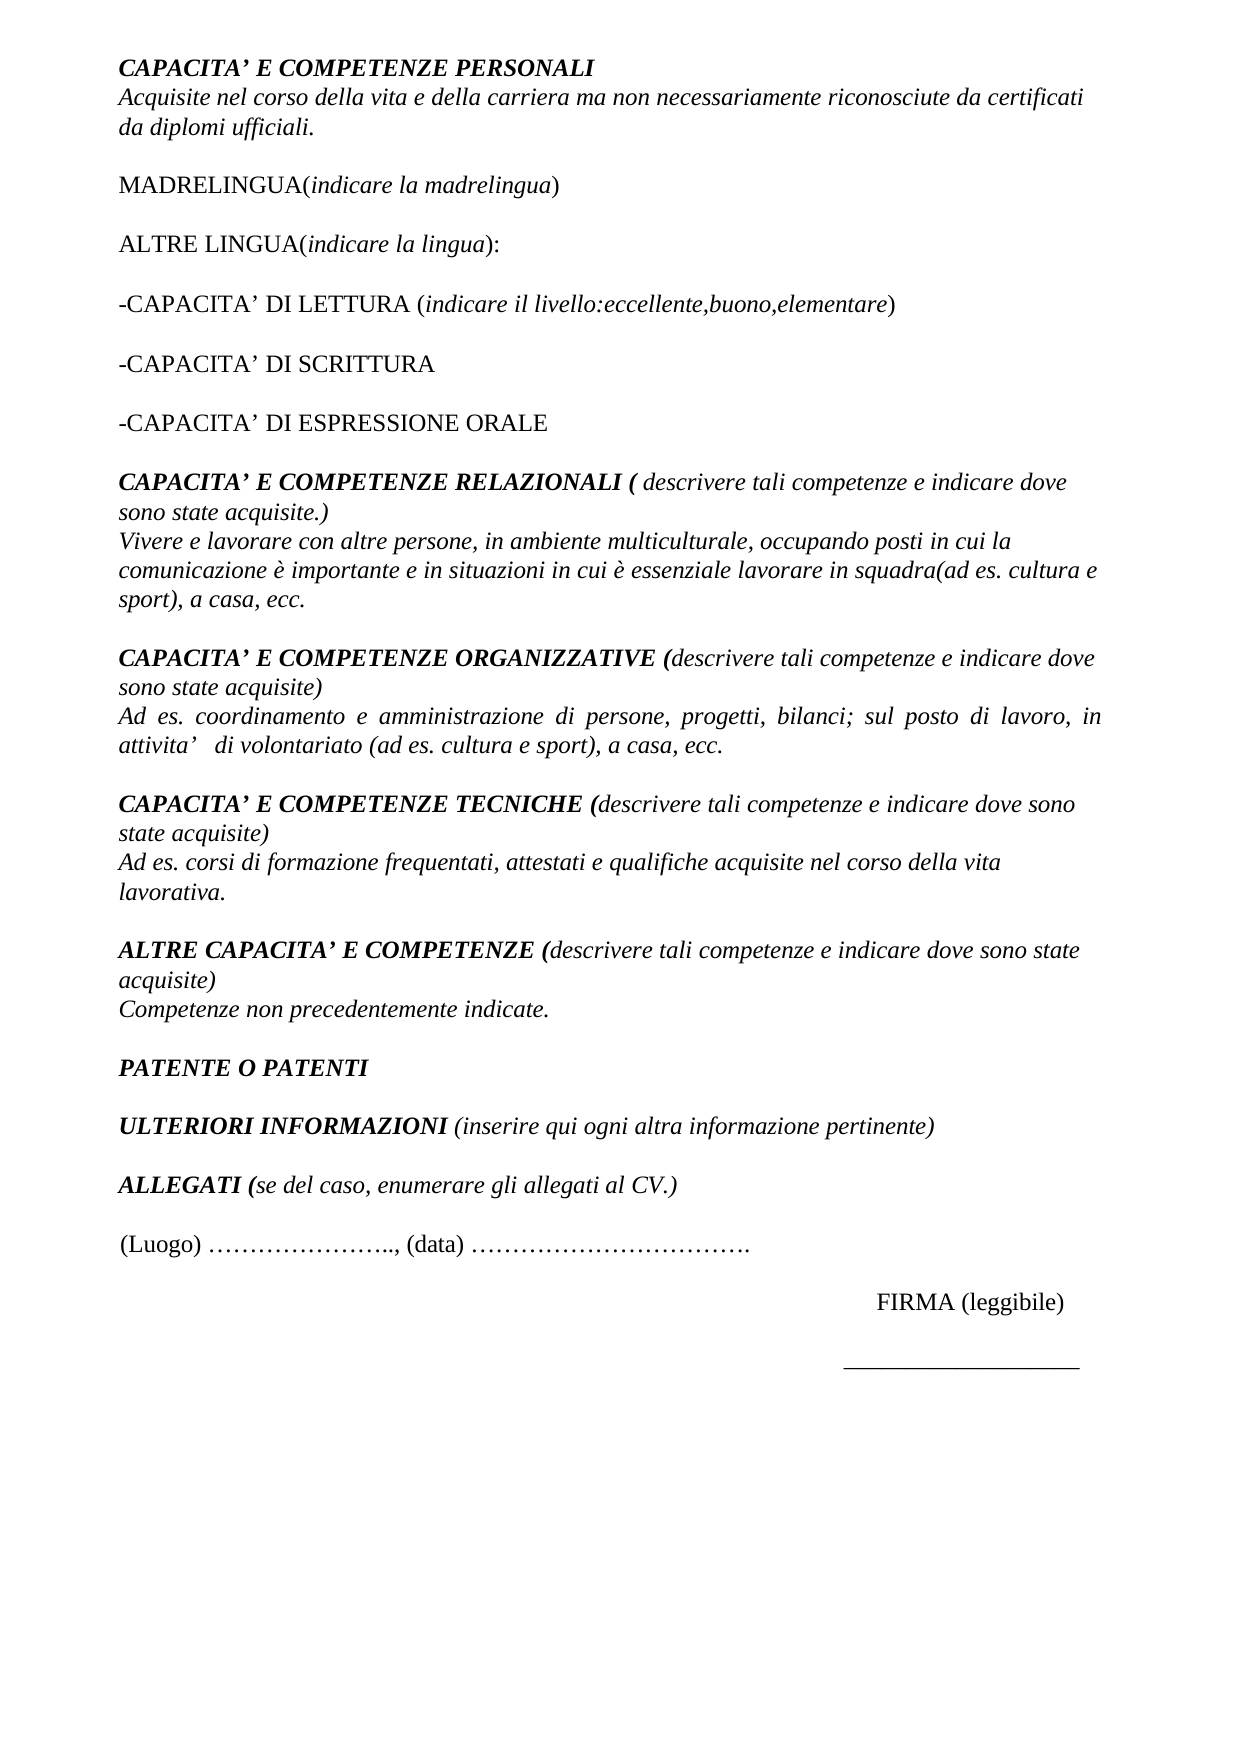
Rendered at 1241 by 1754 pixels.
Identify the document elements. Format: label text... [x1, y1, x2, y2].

text Vivere e lavorare con altre persone, in ambiente multiculturale, occupando posti in cui la comunicazione è importante e in situazioni in cui è essenziale lavorare in squadra(ad es. cultura e sport), a casa, ecc. [118, 526, 1120, 613]
text CAPACITA’ E COMPETENZE RELAZIONALI ( descrivere tali competenze e indicare dove sono state acquisite.) [118, 467, 1102, 525]
text Ad es. coordinamento e amministrazione di persone, progetti, bilanci; sul posto di lavoro, in attivita’ di volontariato (ad es. cultura e sport), a casa, ecc. [118, 701, 1102, 759]
text ALTRE CAPACITA’ E COMPETENZE (descrivere tali competenze e indicare dove sono state acquisite) [118, 936, 1120, 993]
text ___________________ [120, 1343, 1134, 1372]
text Ad es. corsi di formazione frequentati, attestati e qualifiche acquisite nel corso della vita lavorativa. [118, 847, 1102, 905]
text PATENTE O PATENTI [118, 1053, 1134, 1082]
text CAPACITA’ E COMPETENZE PERSONALI [118, 53, 1134, 82]
text CAPACITA’ E COMPETENZE ORGANIZZATIVE (descrivere tali competenze e indicare dove sono state acquisite) [118, 643, 1120, 701]
text Competenze non precedentemente indicate. [118, 994, 1134, 1023]
text Acquisite nel corso della vita e della carriera ma non necessariamente riconosciute da certificati da diplomi ufficiali. [118, 82, 1102, 141]
text -CAPACITA’ DI ESPRESSIONE ORALE [118, 408, 1134, 437]
text ULTERIORI INFORMAZIONI (inserire qui ogni altra informazione pertinente) [118, 1111, 1134, 1140]
text CAPACITA’ E COMPETENZE TECNICHE (descrivere tali competenze e indicare dove sono state acquisite) [118, 789, 1102, 847]
text MADRELINGUA(indicare la madrelingua) ALTRE LINGUA(indicare la lingua): [118, 171, 635, 258]
text -CAPACITA’ DI SCRITTURA [118, 349, 1134, 377]
text (Luogo) ………………….., (data) ……………………………. [120, 1229, 1134, 1258]
text ALLEGATI (se del caso, enumerare gli allegati al CV.) [118, 1170, 1134, 1199]
text FIRMA (leggibile) [120, 1287, 1134, 1316]
text -CAPACITA’ DI LETTURA (indicare il livello:eccellente,buono,elementare) [118, 289, 1134, 318]
